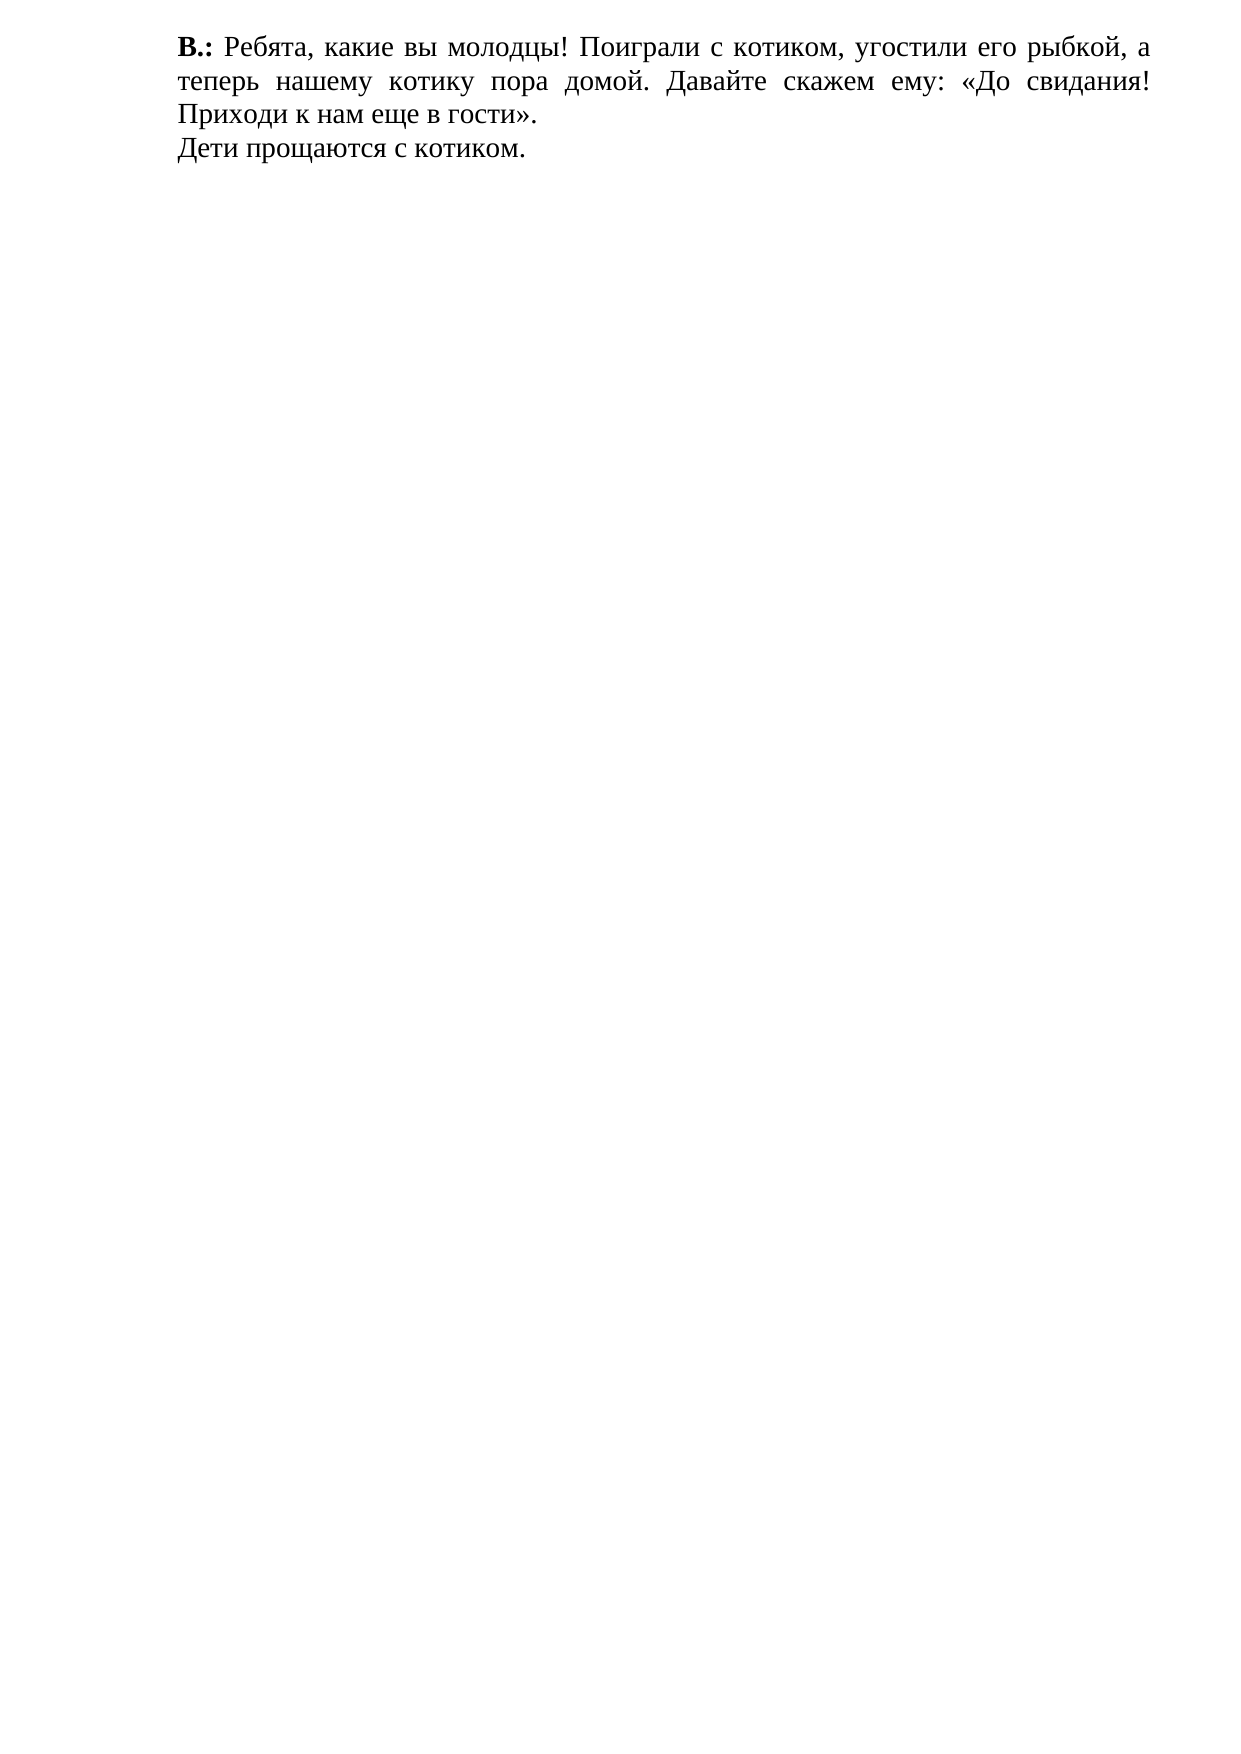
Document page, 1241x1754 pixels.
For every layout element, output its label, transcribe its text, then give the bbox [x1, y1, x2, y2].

text В.: Ребята, какие вы молодцы! Поиграли с котиком, угостили его рыбкой, а теперь нашему котику пора домой. Давайте скажем ему: «До свидания! Приходи к нам еще в гости». [177, 29, 1152, 130]
text Дети прощаются с котиком. [177, 130, 1152, 164]
